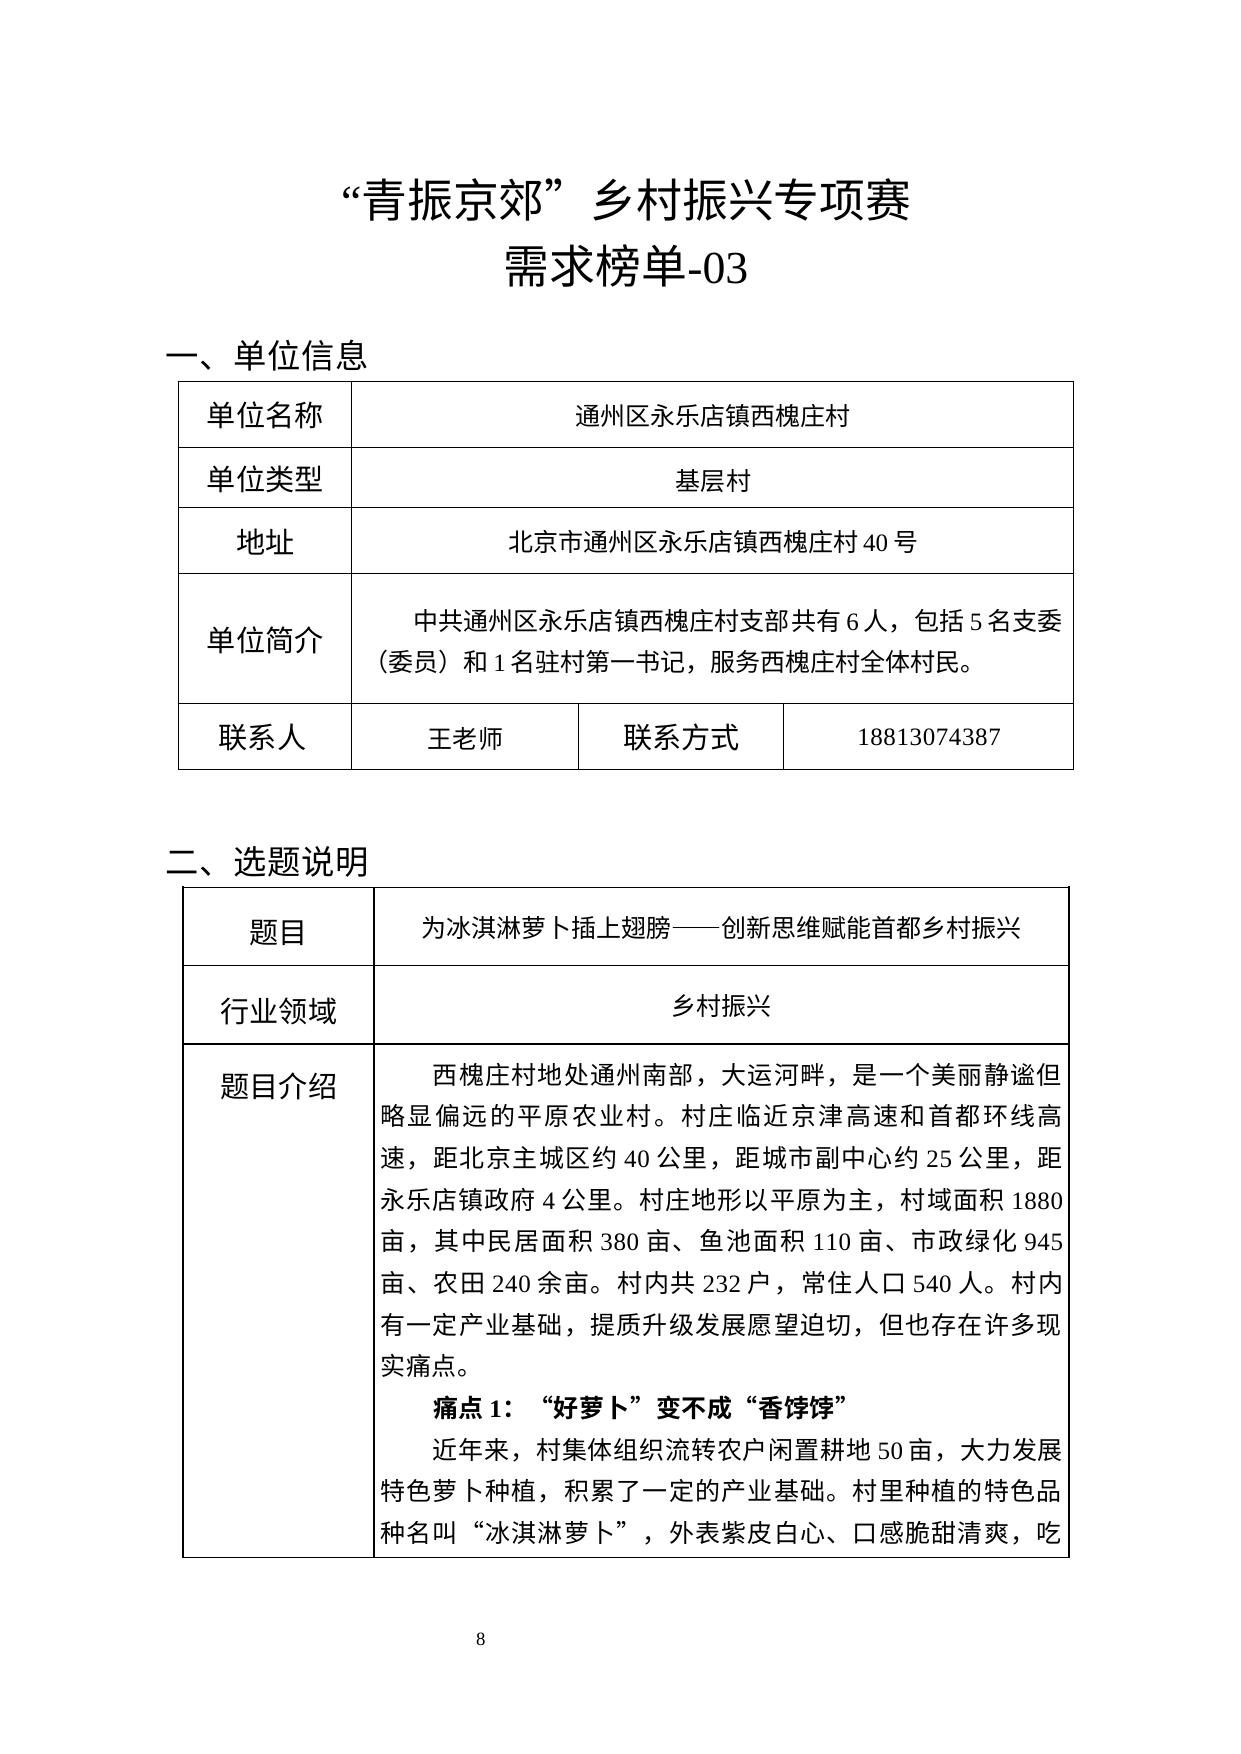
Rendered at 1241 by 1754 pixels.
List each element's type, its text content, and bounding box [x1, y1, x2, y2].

table_header 通州区永乐店镇西槐庄村 [352, 382, 1073, 447]
table_cell 单位简介 [179, 574, 351, 703]
table_cell 北京市通州区永乐店镇西槐庄村40号 [352, 508, 1073, 573]
table_header 单位名称 [179, 382, 351, 447]
text “青振京郊”乡村振兴专项赛 [165, 168, 1087, 230]
table_cell 地址 [179, 508, 351, 573]
table_cell 王老师 [352, 704, 578, 769]
table_cell 单位类型 [179, 448, 351, 507]
text 二、选题说明 [165, 828, 1087, 886]
table_cell 乡村振兴 [375, 966, 1068, 1043]
table_cell 题目介绍 [184, 1045, 373, 1557]
text 一、单位信息 [165, 322, 1087, 381]
text 需求榜单-03 [165, 230, 1087, 297]
table_cell 行业领域 [184, 966, 373, 1043]
table_cell 基层村 [352, 448, 1073, 507]
table_header 为冰淇淋萝卜插上翅膀——创新思维赋能首都乡村振兴 [375, 888, 1068, 965]
table_cell 联系方式 [579, 704, 783, 769]
table_cell 联系人 [179, 704, 351, 769]
table_cell 18813074387 [784, 704, 1073, 769]
table_header 题目 [184, 888, 373, 965]
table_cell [375, 1045, 1068, 1557]
table_cell 中共通州区永乐店镇西槐庄村支部共有6人，包括5名支委（委员）和1名驻村第一书记，服务西槐庄村全体村民。 [352, 574, 1073, 703]
